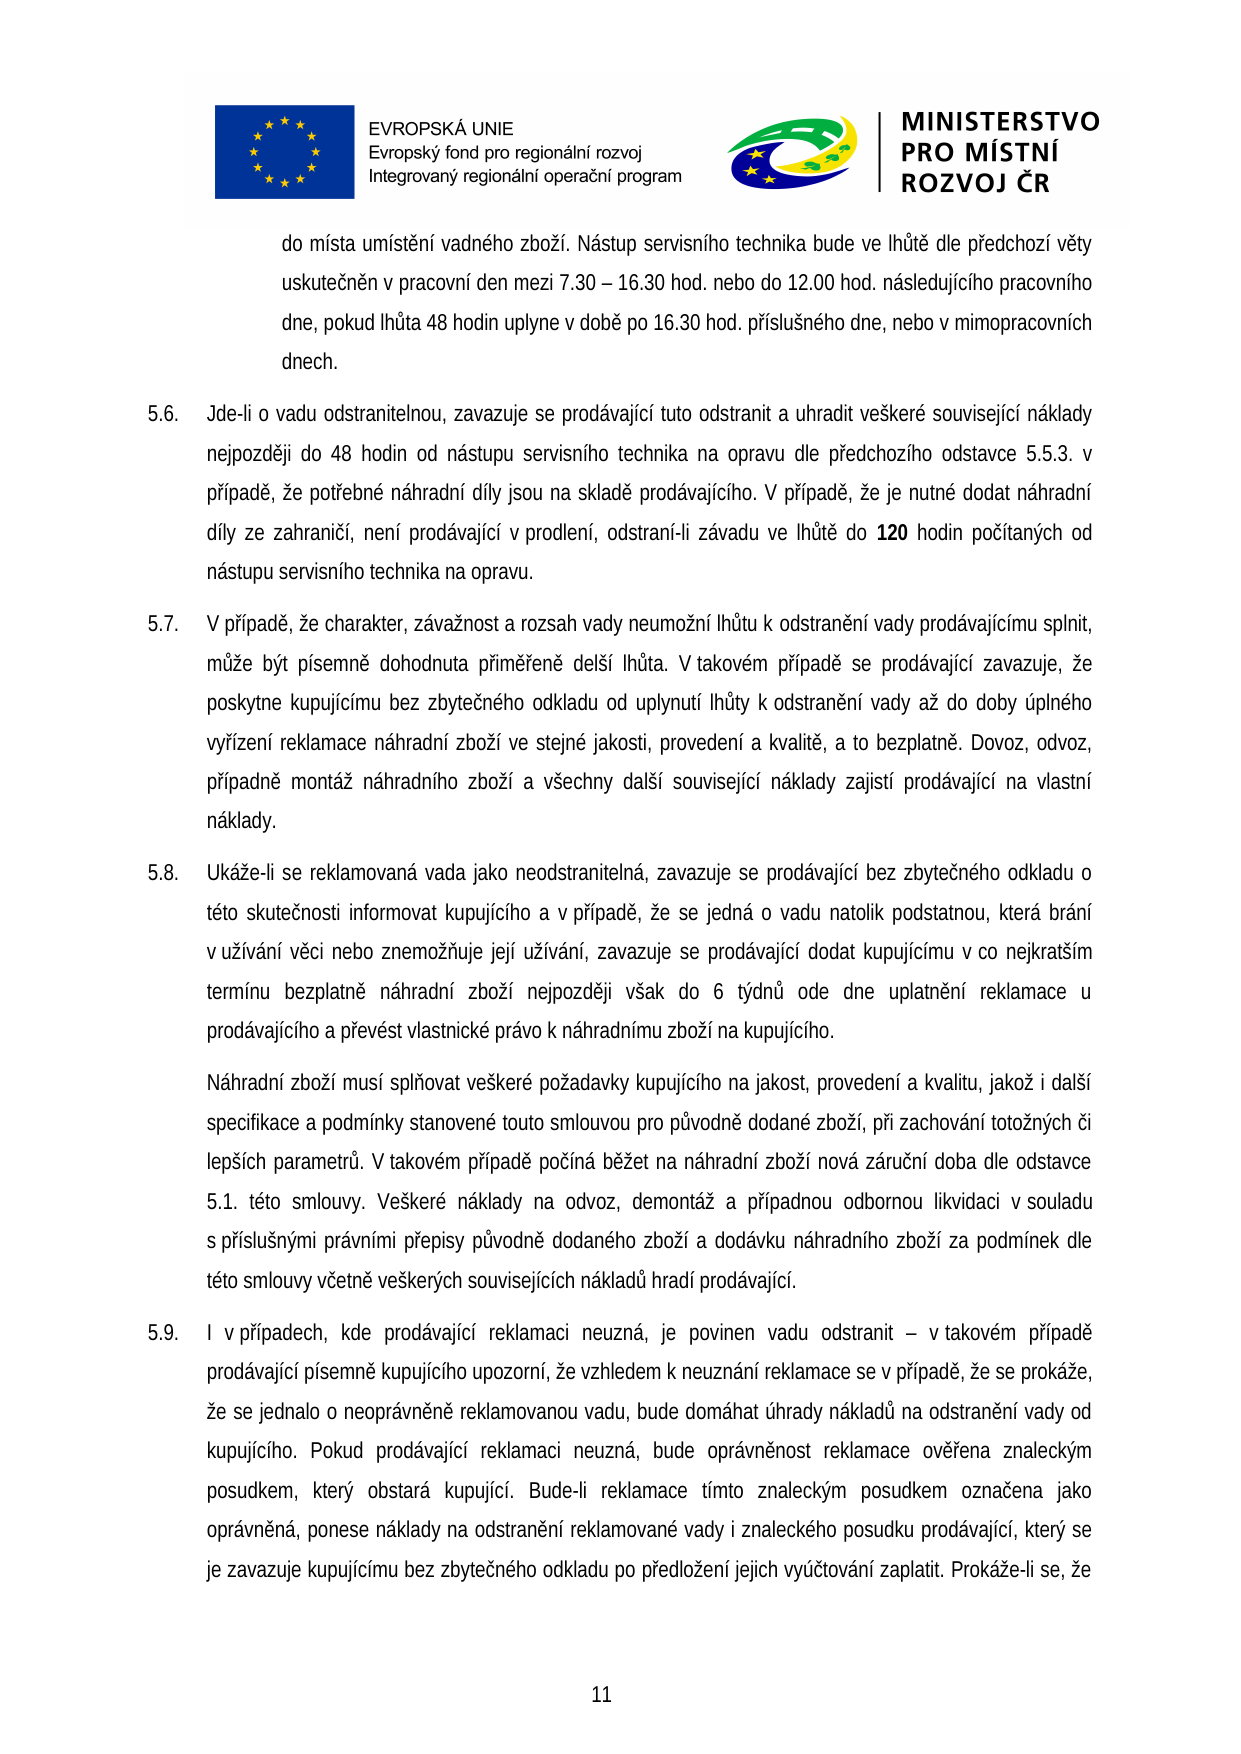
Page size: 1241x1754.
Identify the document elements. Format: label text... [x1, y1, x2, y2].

list Jde-li o vadu odstranitelnou, zavazuje se prodávající tuto odstranit a uhradit veškeré související náklady nejpozději do 48 hodin od nástupu servisního technika na opravu dle předchozího odstavce 5.5.3. v případě, že potřebné náhradní díly jsou na skladě prodávajícího. V případě, že je nutné dodat náhradní díly ze zahraničí, není prodávající v prodlení, odstraní-li závadu ve lhůtě do 120 hodin počítaných od nástupu servisního technika na opravu. [148, 400, 1093, 584]
list Ukáže-li se reklamovaná vada jako neodstranitelná, zavazuje se prodávající bez zbytečného odkladu o této skutečnosti informovat kupujícího a v případě, že se jedná o vadu natolik podstatnou, která brání v užívání věci nebo znemožňuje její užívání, zavazuje se prodávající dodat kupujícímu v co nejkratším termínu bezplatně náhradní zboží nejpozději však do 6 týdnů ode dne uplatnění reklamace u prodávajícího a převést vlastnické právo k náhradnímu zboží na kupujícího. [148, 859, 1093, 1044]
text Náhradní zboží musí splňovat veškeré požadavky kupujícího na jakost, provedení a kvalitu, jakož i další specifikace a podmínky stanovené touto smlouvou pro původně dodané zboží, při zachování totožných či lepších parametrů. V takovém případě počíná běžet na náhradní zboží nová záruční doba dle odstavce 5.1. této smlouvy. Veškeré náklady na odvoz, demontáž a případnou odbornou likvidaci v souladu s příslušnými právními přepisy původně dodaného zboží a dodávku náhradního zboží za podmínek dle této smlouvy včetně veškerých souvisejících nákladů hradí prodávající. [207, 1069, 1093, 1293]
picture [184, 73, 1130, 230]
list V případě, že charakter, závažnost a rozsah vady neumožní lhůtu k odstranění vady prodávajícímu splnit, může být písemně dohodnuta přiměřeně delší lhůta. V takovém případě se prodávající zavazuje, že poskytne kupujícímu bez zbytečného odkladu od uplynutí lhůty k odstranění vady až do doby úplného vyřízení reklamace náhradní zboží ve stejné jakosti, provedení a kvalitě, a to bezplatně. Dovoz, odvoz, případně montáž náhradního zboží a všechny další související náklady zajistí prodávající na vlastní náklady. [148, 610, 1093, 834]
